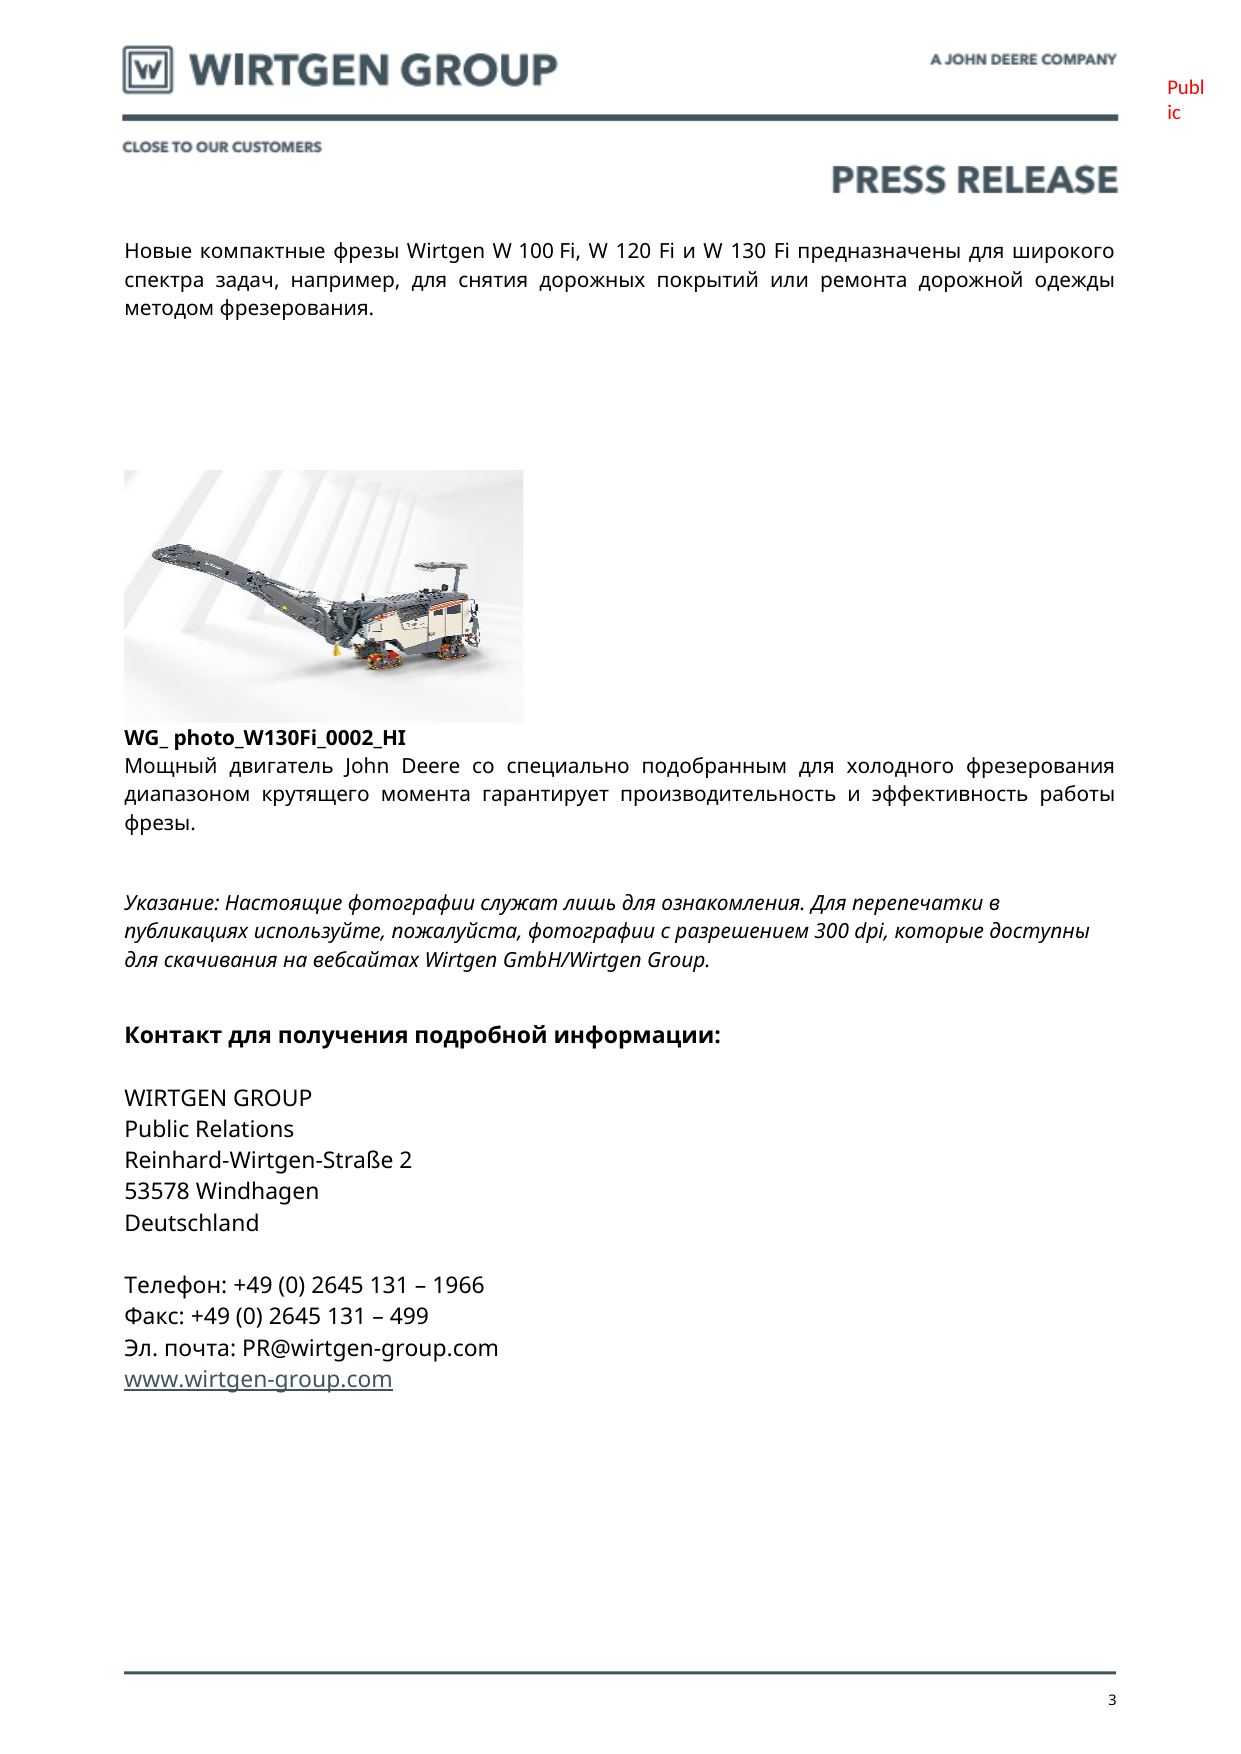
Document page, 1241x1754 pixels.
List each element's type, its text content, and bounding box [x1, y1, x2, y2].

text Public Relations [124, 1113, 1116, 1144]
text Контакт для получения подробной информации: [124, 1019, 1116, 1050]
text 53578 Windhagen [124, 1175, 1116, 1206]
text WIRTGEN GROUP [124, 1081, 1116, 1113]
picture [124, 470, 524, 723]
text Мощный двигатель John Deere со специально подобранным для холодного фрезерования диапазоном крутящего момента гарантирует производительность и эффективность работы фрезы. [124, 751, 1116, 865]
text Телефон: +49 (0) 2645 131 – 1966 [124, 1269, 1116, 1300]
text Новые компактные фрезы Wirtgen W 100 Fi, W 120 Fi и W 130 Fi предназначены для широкого спектра задач, например, для снятия дорожных покрытий или ремонта дорожной одежды методом фрезерования. [124, 236, 1116, 322]
text Факс: +49 (0) 2645 131 – 499 [124, 1300, 1116, 1331]
text Reinhard-Wirtgen-Straße 2 [124, 1144, 1116, 1175]
text www.wirtgen-group.com [124, 1363, 1116, 1394]
text Эл. почта: PR@wirtgen-group.comPR@wirtgen-group.com [124, 1331, 1116, 1363]
text Указание: Настоящие фотографии служат лишь для ознакомления. Для перепечатки в публикациях используйте, пожалуйста, фотографии с разрешением 300 dpi, которые доступны для скачивания на вебсайтах Wirtgen GmbH/Wirtgen Group. [124, 888, 1116, 973]
text WG_ photo_W130Fi_0002_HI [124, 723, 1116, 751]
text Deutschland [124, 1206, 1116, 1238]
